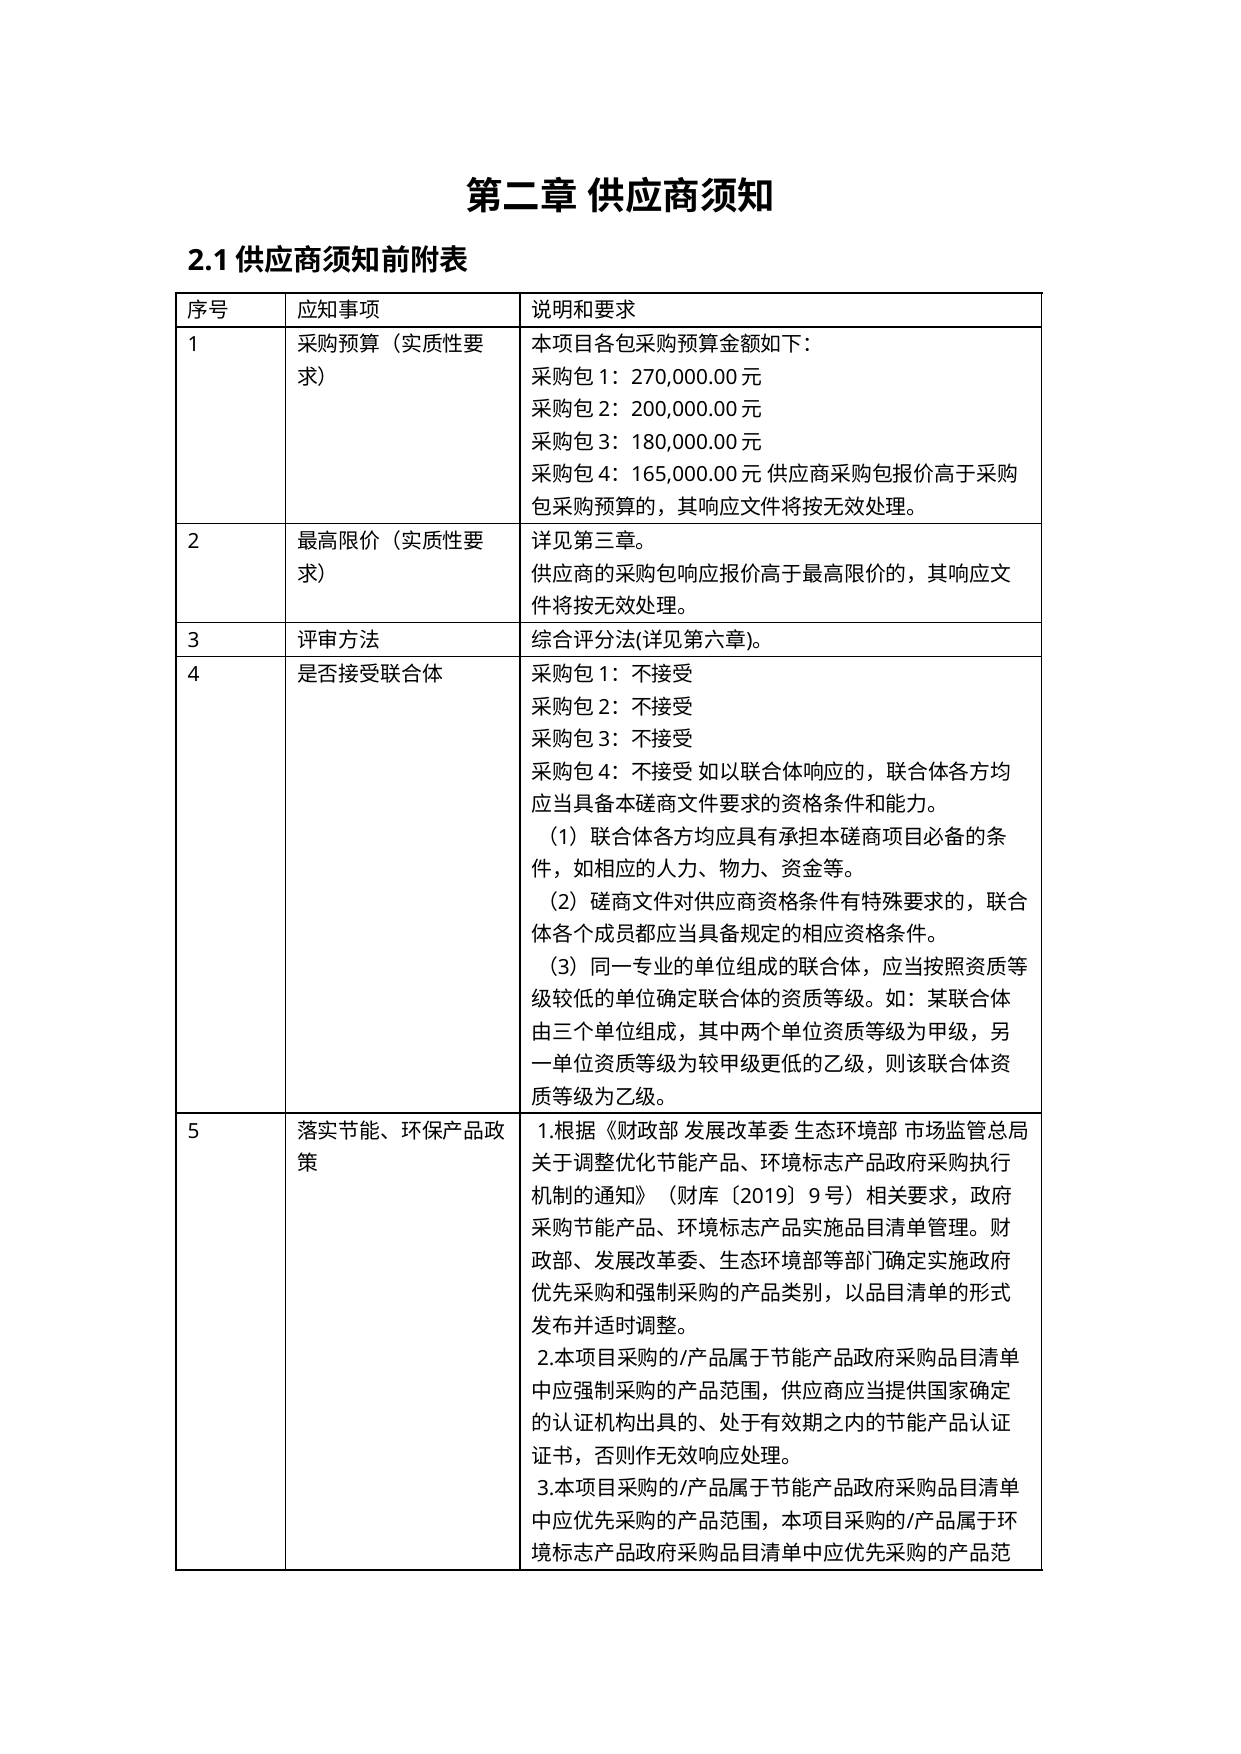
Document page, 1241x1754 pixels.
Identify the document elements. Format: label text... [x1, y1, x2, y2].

table_cell 采购包1：不接受 采购包2：不接受 采购包3：不接受 采购包4：不接受 如以联合体响应的，联合体各方均应当具备本磋商文件要求的资格条件和能力。 （1）联合体各方均应具有承担本磋商项目必备的条件，如相应的人力、物力、资金等。 （2）磋商文件对供应商资格条件有特殊要求的，联合体各个成员都应当具备规定的相应资格条件。 （3）同一专业的单位组成的联合体，应当按照资质等级较低的单位确定联合体的资质等级。如：某联合体由三个单位组成，其中两个单位资质等级为甲级，另一单位资质等级为较甲级更低的乙级，则该联合体资质等级为乙级。 [521, 657, 1041, 1112]
table_header 说明和要求 [521, 294, 1041, 326]
table_header 序号 [177, 294, 285, 326]
table_cell 评审方法 [286, 623, 519, 656]
text 第二章 供应商须知 [187, 162, 1053, 227]
table_cell 2 [177, 524, 285, 622]
table_cell 详见第三章。 供应商的采购包响应报价高于最高限价的，其响应文件将按无效处理。 [521, 524, 1041, 622]
table_cell 最高限价（实质性要求） [286, 524, 519, 622]
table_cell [521, 1114, 1041, 1569]
table_cell 4 [177, 657, 285, 1112]
table_cell 5 [177, 1114, 285, 1569]
text 2.1供应商须知前附表 [187, 227, 1053, 292]
table_cell 1 [177, 328, 285, 523]
table_cell 综合评分法(详见第六章)。 [521, 623, 1041, 656]
table_cell 本项目各包采购预算金额如下： 采购包1：270,000.00元 采购包2：200,000.00元 采购包3：180,000.00元 采购包4：165,000.00元 供应商采购包报价高于采购包采购预算的，其响应文件将按无效处理。 [521, 328, 1041, 523]
table_cell 3 [177, 623, 285, 656]
table_cell 是否接受联合体 [286, 657, 519, 1112]
table_cell 采购预算（实质性要求） [286, 328, 519, 523]
table_cell 落实节能、环保产品政策 [286, 1114, 519, 1569]
table_header 应知事项 [286, 294, 519, 326]
